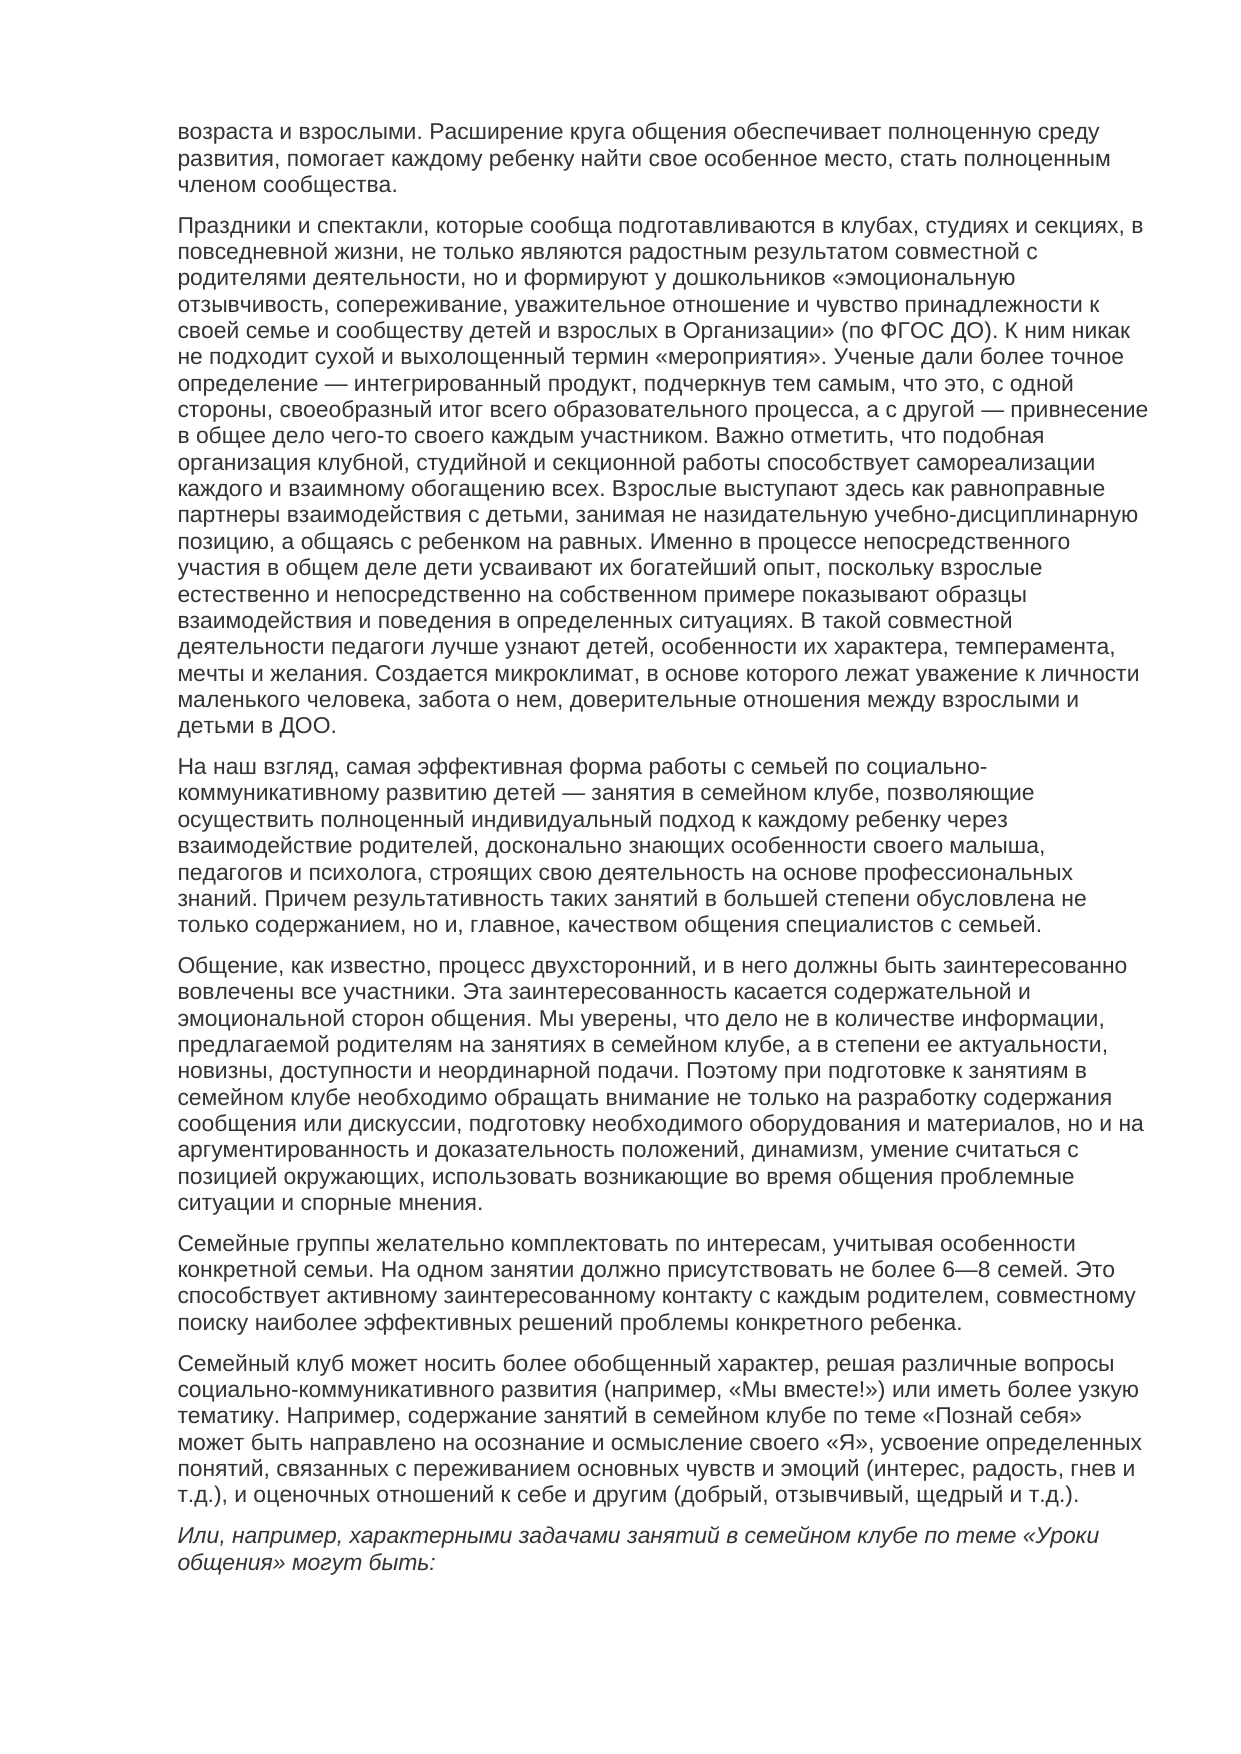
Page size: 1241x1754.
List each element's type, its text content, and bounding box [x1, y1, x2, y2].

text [177, 118, 1152, 197]
text Или, например, характерными задачами занятий в семейном клубе по теме «Уроки общения» могут быть: [177, 1522, 1152, 1575]
text Семейный клуб может носить более обобщенный характер, решая различные вопросы социально-коммуникативного развития (например, «Мы вместе!») или иметь более узкую тематику. Например, содержание занятий в семейном клубе по теме «Познай себя» может быть направлено на осознание и осмысление своего «Я», усвоение определенных понятий, связанных с переживанием основных чувств и эмоций (интерес, радость, гнев и т.д.), и оценочных отношений к себе и другим (добрый, отзывчивый, щедрый и т.д.). [177, 1349, 1152, 1508]
text Праздники и спектакли, которые сообща подготавливаются в клубах, студиях и секциях, в повседневной жизни, не только являются радостным результатом совместной с родителями деятельности, но и формируют у дошкольников «эмоциональную отзывчивость, сопереживание, уважительное отношение и чувство принадлежности к своей семье и сообществу детей и взрослых в Организации» (по ФГОС ДО). К ним никак не подходит сухой и выхолощенный термин «мероприятия». Ученые дали более точное определение — интегрированный продукт, подчеркнув тем самым, что это, с одной стороны, своеобразный итог всего образовательного процесса, а с другой — привнесение в общее дело чего-то своего каждым участником. Важно отметить, что подобная организация клубной, студийной и секционной работы способствует самореализации каждого и взаимному обогащению всех. Взрослые выступают здесь как равноправные партнеры взаимодействия с детьми, занимая не назидательную учебно-дисциплинарную позицию, а общаясь с ребенком на равных. Именно в процессе непосредственного участия в общем деле дети усваивают их богатейший опыт, поскольку взрослые естественно и непосредственно на собственном примере показывают образцы взаимодействия и поведения в определенных ситуациях. В такой совместной деятельности педагоги лучше узнают детей, особенности их характера, темперамента, мечты и желания. Создается микроклимат, в основе которого лежат уважение к личности маленького человека, забота о нем, доверительные отношения между взрослыми и детьми в ДОО. [177, 212, 1152, 739]
text На наш взгляд, самая эффективная форма работы с семьей по социально-коммуникативному развитию детей — занятия в семейном клубе, позволяющие осуществить полноценный индивидуальный подход к каждому ребенку через взаимодействие родителей, досконально знающих особенности своего малыша, педагогов и психолога, строящих свою деятельность на основе профессиональных знаний. Причем результативность таких занятий в большей степени обусловлена не только содержанием, но и, главное, качеством общения специалистов с семьей. [177, 753, 1152, 937]
text Семейные группы желательно комплектовать по интересам, учитывая особенности конкретной семьи. На одном занятии должно присутствовать не более 6—8 семей. Это способствует активному заинтересованному контакту с каждым родителем, совместному поиску наиболее эффективных решений проблемы конкретного ребенка. [177, 1230, 1152, 1335]
text Общение, как известно, процесс двухсторонний, и в него должны быть заинтересованно вовлечены все участники. Эта заинтересованность касается содержательной и эмоциональной сторон общения. Мы уверены, что дело не в количестве информации, предлагаемой родителям на занятиях в семейном клубе, а в степени ее актуальности, новизны, доступности и неординарной подачи. Поэтому при подготовке к занятиям в семейном клубе необходимо обращать внимание не только на разработку содержания сообщения или дискуссии, подготовку необходимого оборудования и материалов, но и на аргументированность и доказательность положений, динамизм, умение считаться с позицией окружающих, использовать возникающие во время общения проблемные ситуации и спорные мнения. [177, 952, 1152, 1215]
